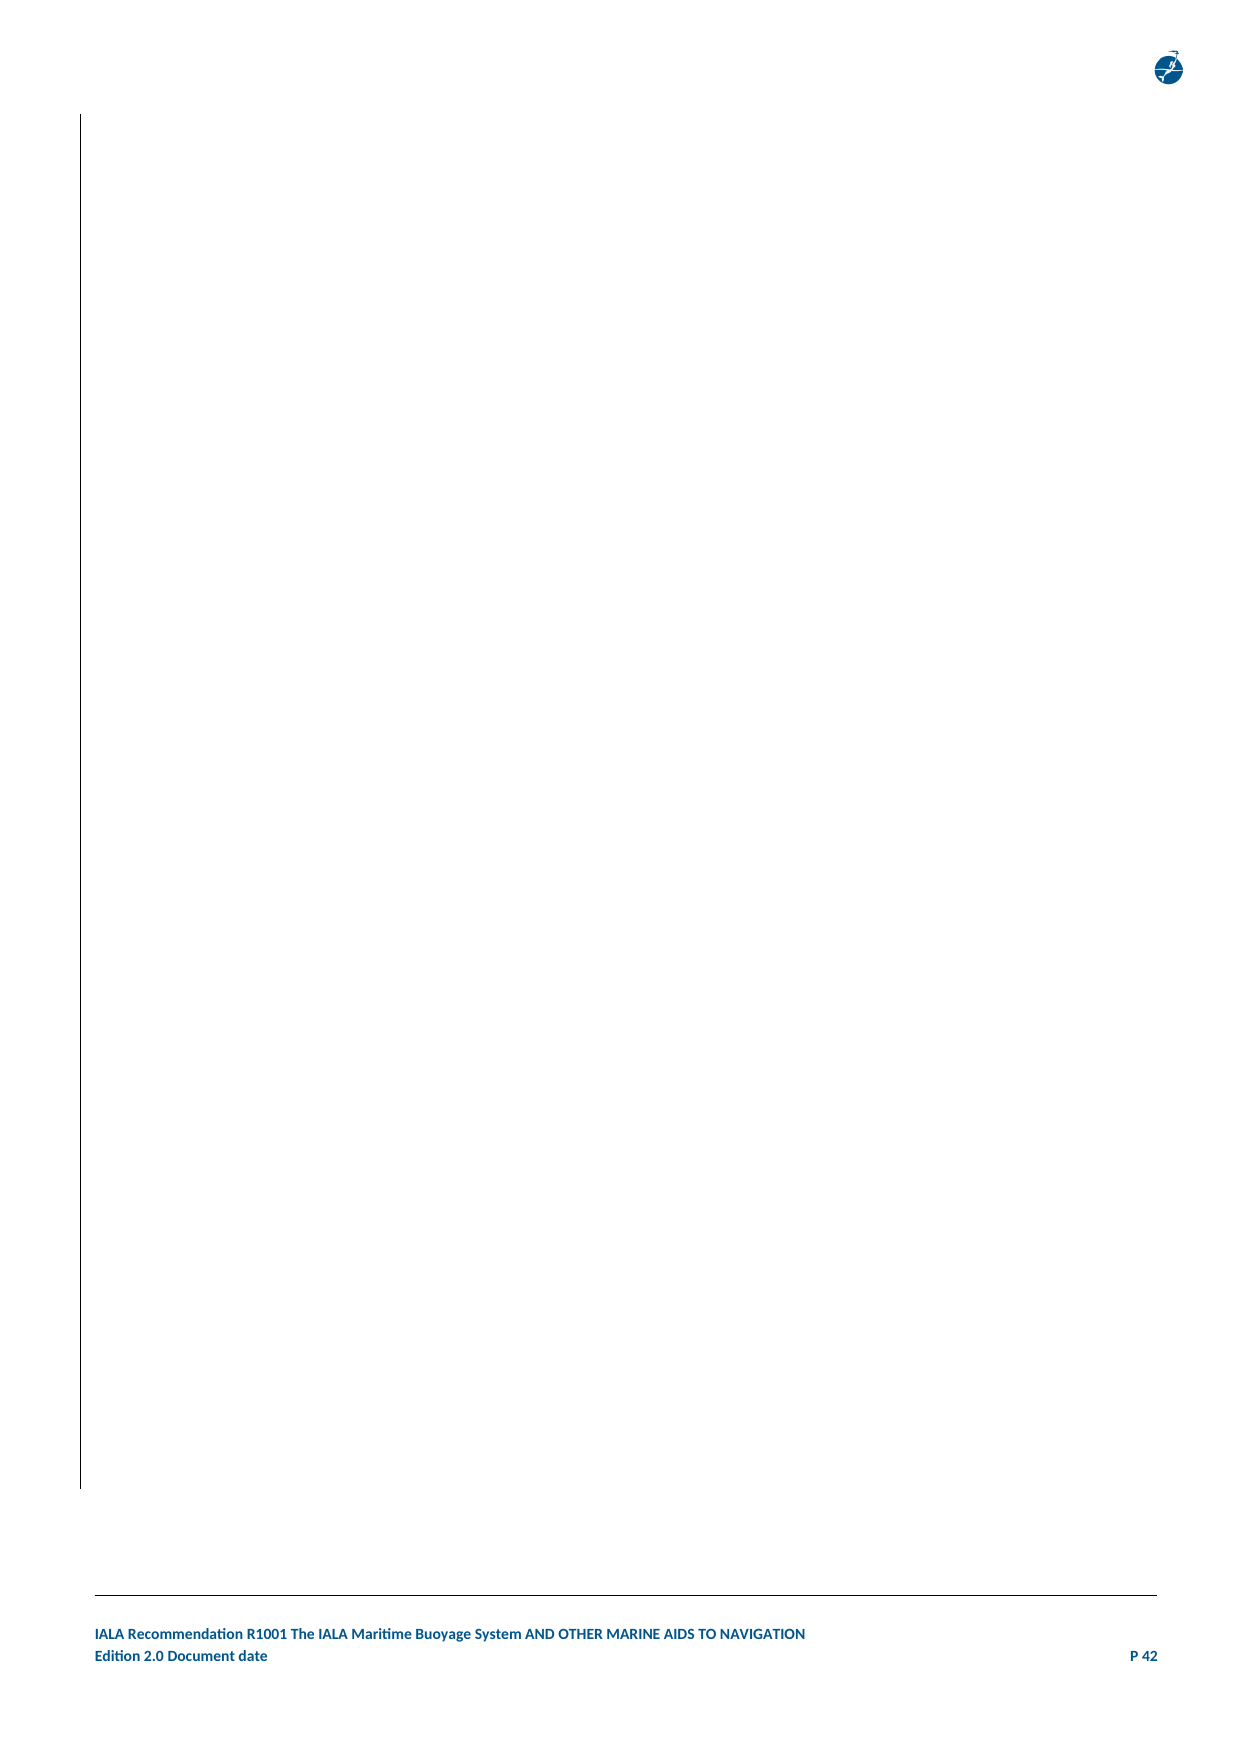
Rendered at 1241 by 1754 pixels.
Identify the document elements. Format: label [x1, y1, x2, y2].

picture [1123, 0, 1241, 119]
